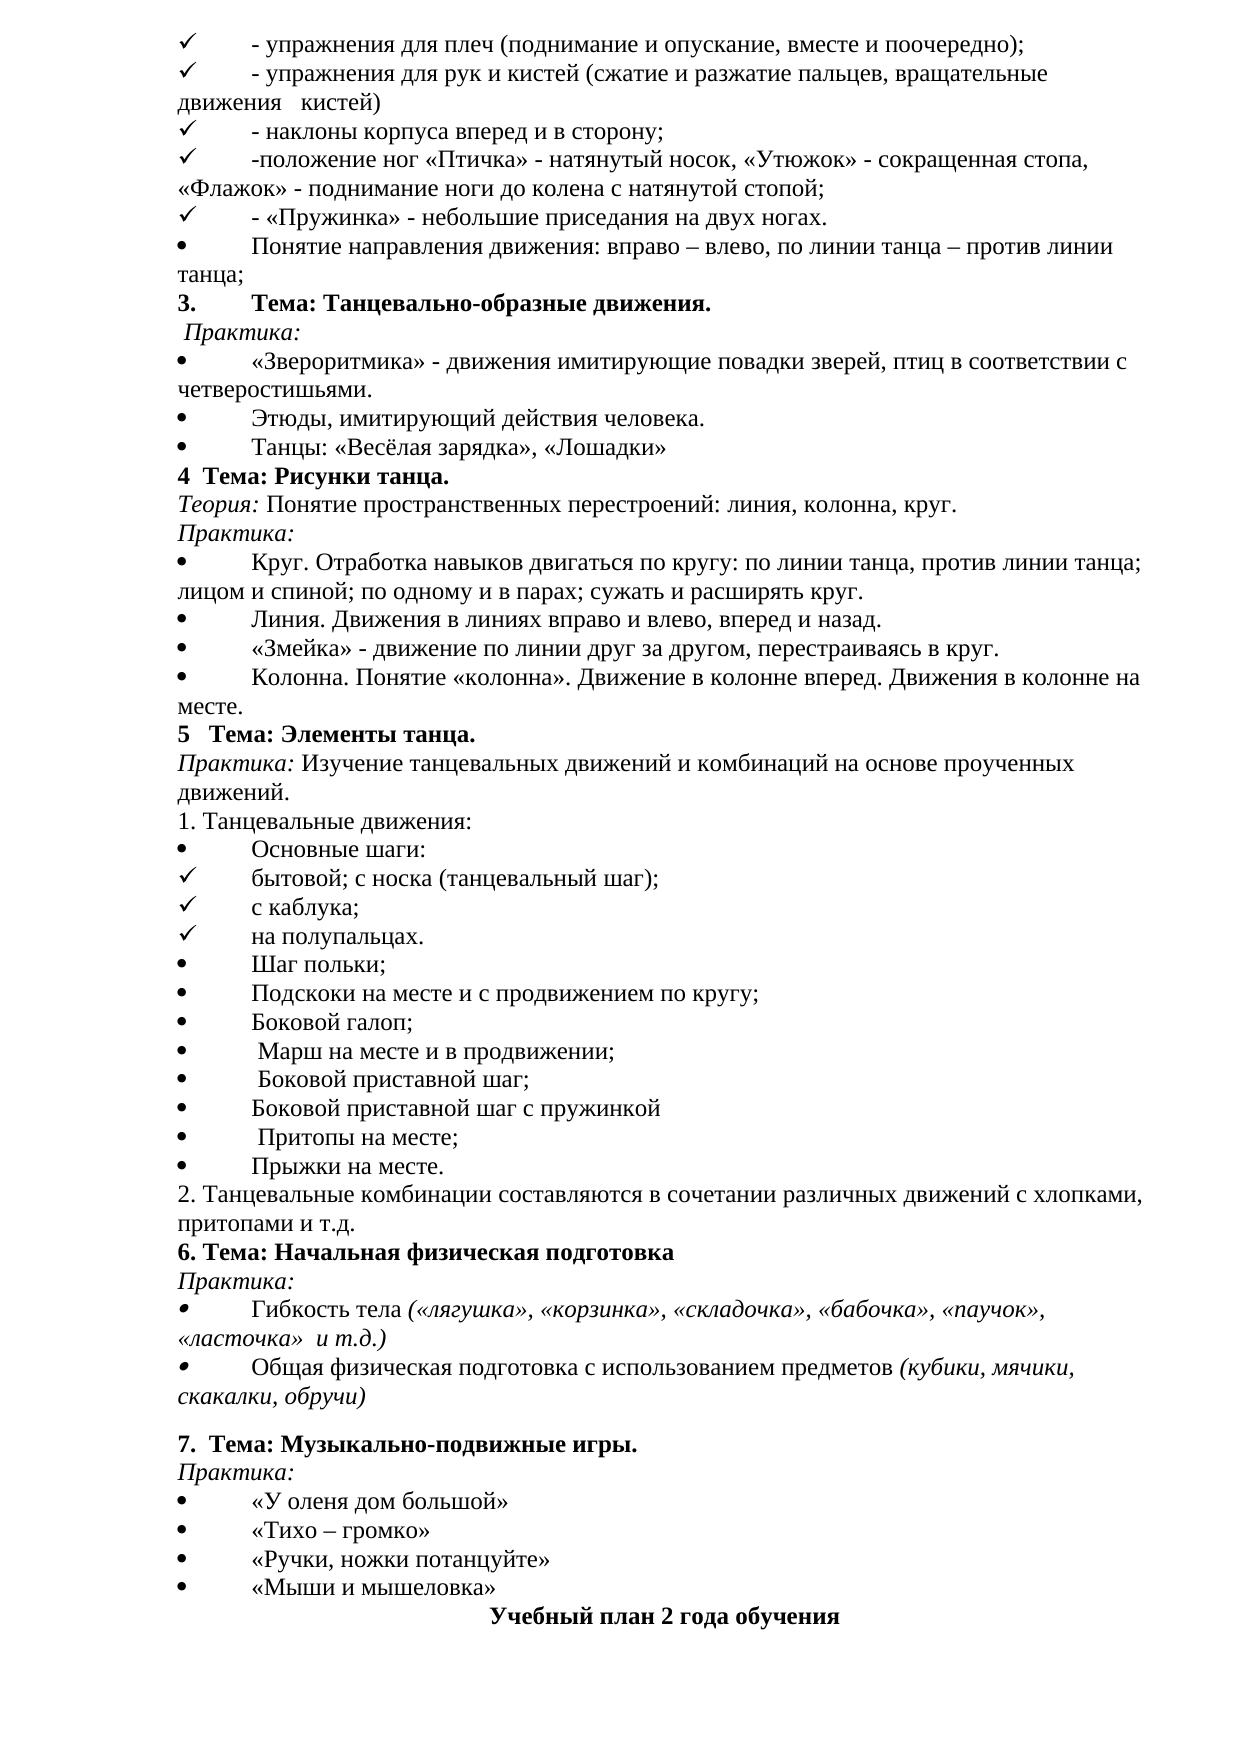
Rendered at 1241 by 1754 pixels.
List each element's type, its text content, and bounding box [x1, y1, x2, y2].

list Понятие направления движения: вправо – влево, по линии танца – против линии танца; [177, 231, 1152, 288]
list - упражнения для плеч (поднимание и опускание, вместе и поочередно); [177, 29, 1152, 58]
list Притопы на месте; [177, 1122, 1152, 1151]
list Круг. Отработка навыков двигаться по кругу: по линии танца, против линии танца; лицом и спиной; по одному и в парах; сужать и расширять круг. [177, 547, 1152, 604]
list Колонна. Понятие «колонна». Движение в колонне вперед. Движения в колонне на месте. [177, 662, 1152, 719]
list Подскоки на месте и с продвижением по кругу; [177, 978, 1152, 1007]
text Практика: [177, 518, 1152, 547]
list Основные шаги: [177, 834, 1152, 863]
text Практика: [177, 1266, 1152, 1294]
list Боковой приставной шаг; [177, 1064, 1152, 1093]
list -положение ног «Птичка» - натянутый носок, «Утюжок» - сокращенная стопа, «Флажок» - поднимание ноги до колена с натянутой стопой; [177, 144, 1152, 202]
list «Ручки, ножки потанцуйте» [177, 1544, 1152, 1572]
list «Звероритмика» - движения имитирующие повадки зверей, птиц в соответствии с четверостишьями. [177, 346, 1152, 403]
list Боковой приставной шаг с пружинкой [177, 1093, 1152, 1122]
list - «Пружинка» - небольшие приседания на двух ногах. [177, 202, 1152, 231]
list Практика: [177, 317, 1152, 346]
list на полупальцах. [177, 921, 1152, 949]
text Учебный план 2 года обучения [177, 1601, 1152, 1630]
list «Тихо – громко» [177, 1515, 1152, 1544]
list Марш на месте и в продвижении; [177, 1036, 1152, 1064]
text 4 Тема: Рисунки танца. [177, 461, 1152, 489]
list «Мыши и мышеловка» [177, 1572, 1152, 1601]
list Тема: Танцевально-образные движения. [177, 288, 1152, 317]
list Прыжки на месте. [177, 1151, 1152, 1179]
text 1. Танцевальные движения: [177, 806, 1152, 834]
list «У оленя дом большой» [177, 1486, 1152, 1515]
list - наклоны корпуса вперед и в сторону; [177, 116, 1152, 144]
list с каблука; [177, 892, 1152, 921]
list Танцы: «Весёлая зарядка», «Лошадки» [177, 432, 1152, 461]
text Практика: [177, 1457, 1152, 1486]
list Боковой галоп; [177, 1007, 1152, 1036]
text 5 Тема: Элементы танца. [177, 719, 1152, 748]
text Теория: Понятие пространственных перестроений: линия, колонна, круг. [177, 489, 1152, 518]
list Общая физическая подготовка с использованием предметов (кубики, мячики, скакалки, обручи) [177, 1352, 1152, 1409]
text 7. Тема: Музыкально-подвижные игры. [177, 1429, 1152, 1457]
list «Змейка» - движение по линии друг за другом, перестраиваясь в круг. [177, 633, 1152, 662]
list - упражнения для рук и кистей (сжатие и разжатие пальцев, вращательные движения кистей) [177, 58, 1152, 116]
list Линия. Движения в линиях вправо и влево, вперед и назад. [177, 604, 1152, 633]
text 6. Тема: Начальная физическая подготовка [177, 1237, 1152, 1266]
text 2. Танцевальные комбинации составляются в сочетании различных движений с хлопками, притопами и т.д. [177, 1179, 1152, 1237]
list Гибкость тела («лягушка», «корзинка», «складочка», «бабочка», «паучок», «ласточка» и т.д.) [177, 1294, 1152, 1352]
list Этюды, имитирующий действия человека. [177, 403, 1152, 432]
list бытовой; с носка (танцевальный шаг); [177, 863, 1152, 892]
list Шаг польки; [177, 949, 1152, 978]
text Практика: Изучение танцевальных движений и комбинаций на основе проученных движений. [177, 748, 1152, 806]
